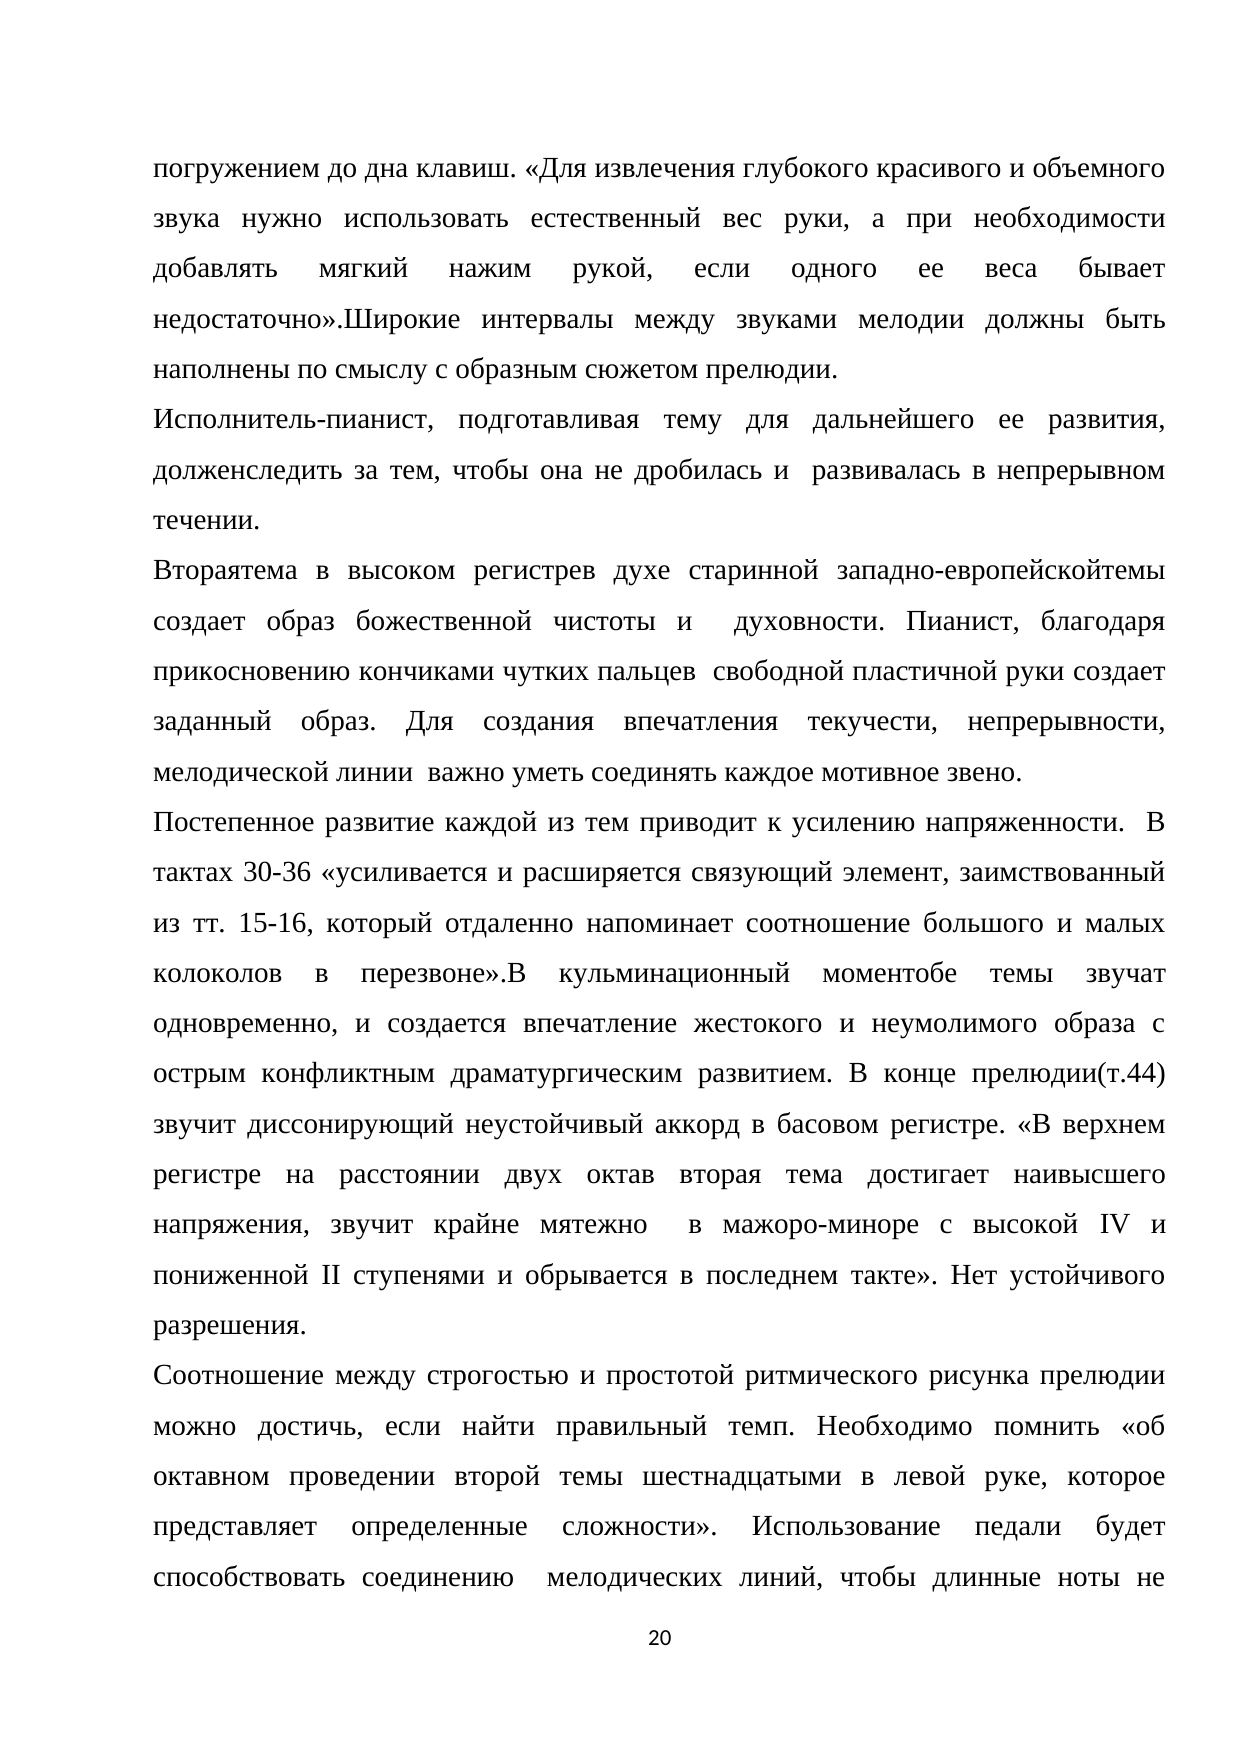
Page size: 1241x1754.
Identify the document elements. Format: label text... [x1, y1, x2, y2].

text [153, 150, 1166, 385]
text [153, 1357, 1166, 1592]
text Исполнитель-пианист, подготавливая тему для дальнейшего ее развития, долженследить за тем, чтобы она не дробилась и развивалась в непрерывном течении. [153, 402, 1166, 536]
text Постепенное развитие каждой из тем приводит к усилению напряженности. В тактах 30-36 «усиливается и расширяется связующий элемент, заимствованный из тт. 15-16, который отдаленно напоминает соотношение большого и малых колоколов в перезвоне».В кульминационный моментобе темы звучат одновременно, и создается впечатление жестокого и неумолимого образа с острым конфликтным драматургическим развитием. В конце прелюдии(т.44) звучит диссонирующий неустойчивый аккорд в басовом регистре. «В верхнем регистре на расстоянии двух октав вторая тема достигает наивысшего напряжения, звучит крайне мятежно в мажоро-миноре с высокой IV и пониженной II ступенями и обрывается в последнем такте». Нет устойчивого разрешения. [153, 804, 1166, 1341]
text Втораятема в высоком регистрев духе старинной западно-европейскойтемы создает образ божественной чистоты и духовности. Пианист, благодаря прикосновению кончиками чутких пальцев свободной пластичной руки создает заданный образ. Для создания впечатления текучести, непрерывности, мелодической линии важно уметь соединять каждое мотивное звено. [153, 552, 1166, 787]
